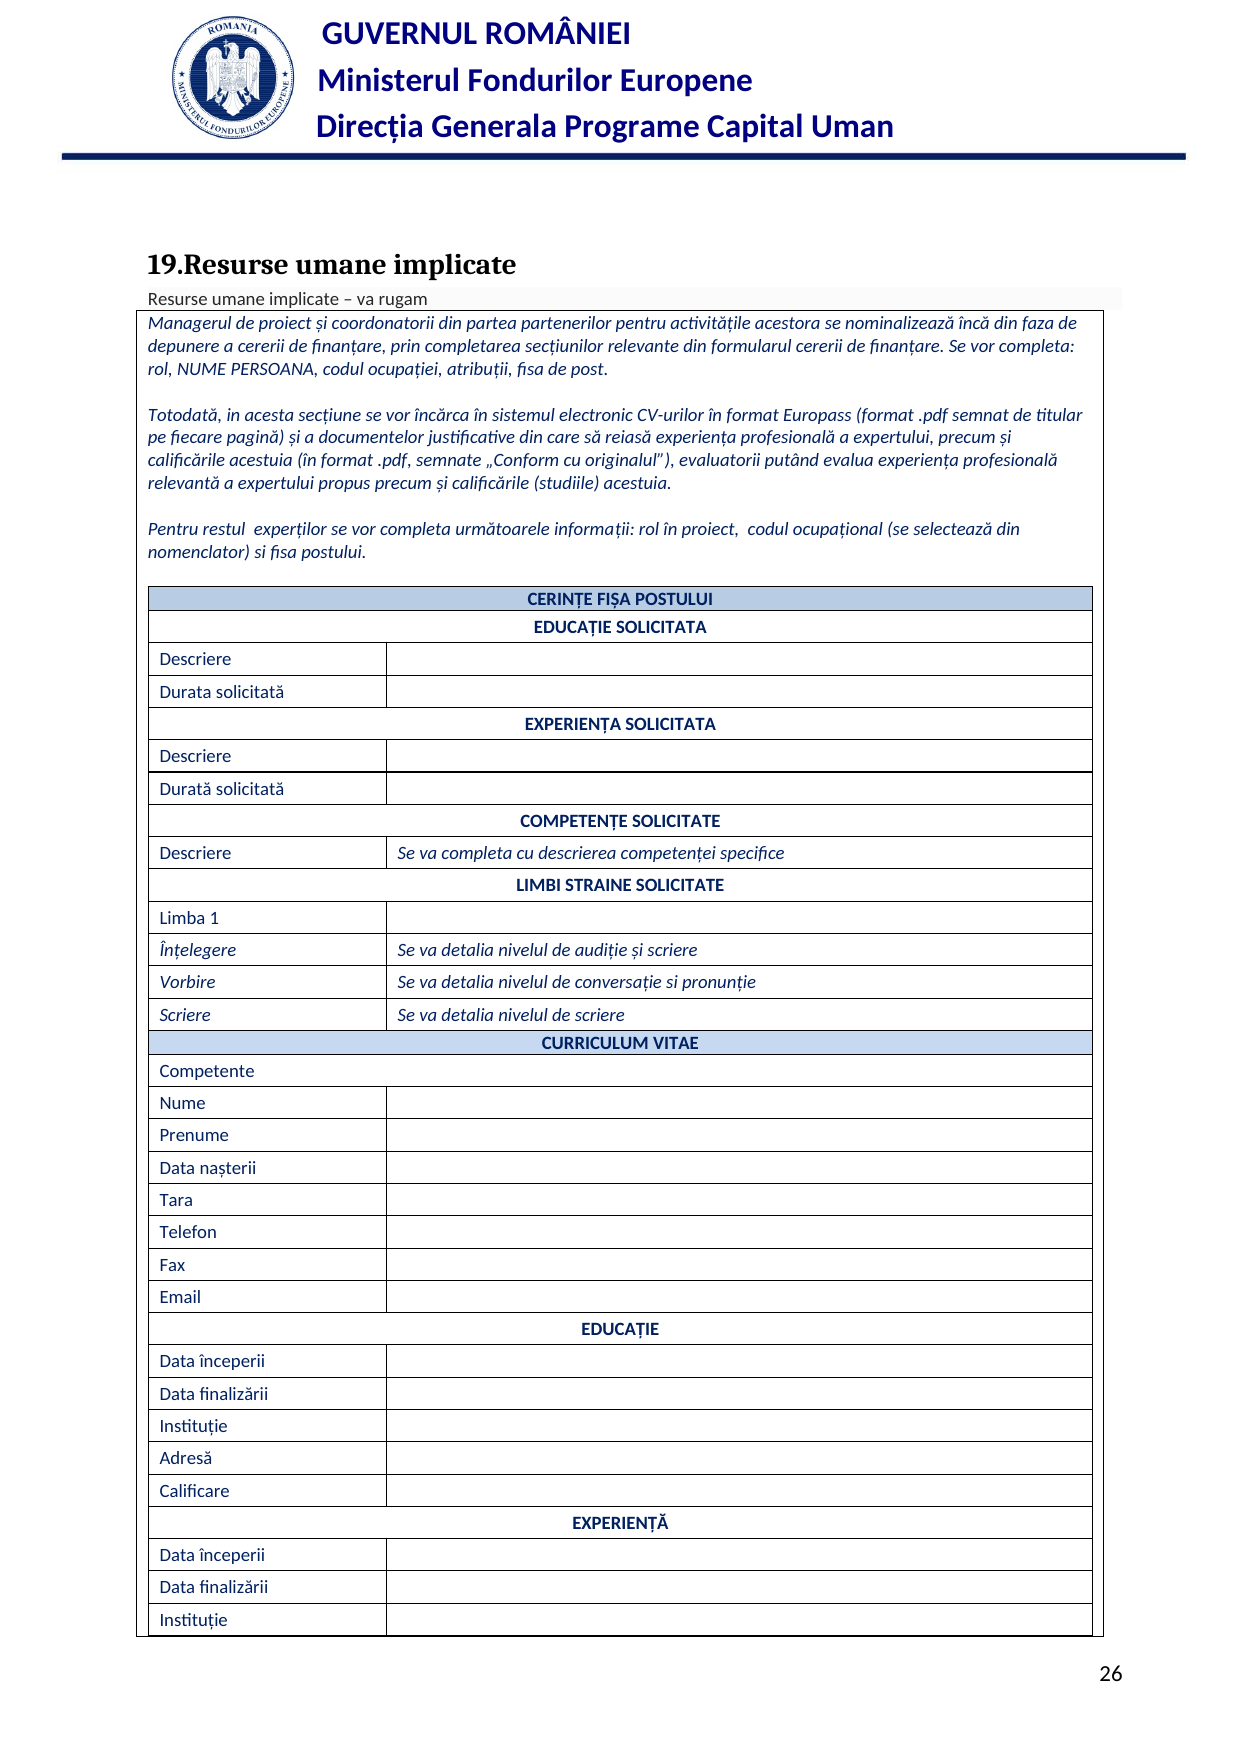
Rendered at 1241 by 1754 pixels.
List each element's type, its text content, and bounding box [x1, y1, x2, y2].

subtitle 19.Resurse umane implicate [148, 248, 1122, 282]
picture [31, 145, 1210, 173]
picture [171, 13, 296, 141]
text Resurse umane implicate – va rugam [148, 287, 1122, 310]
